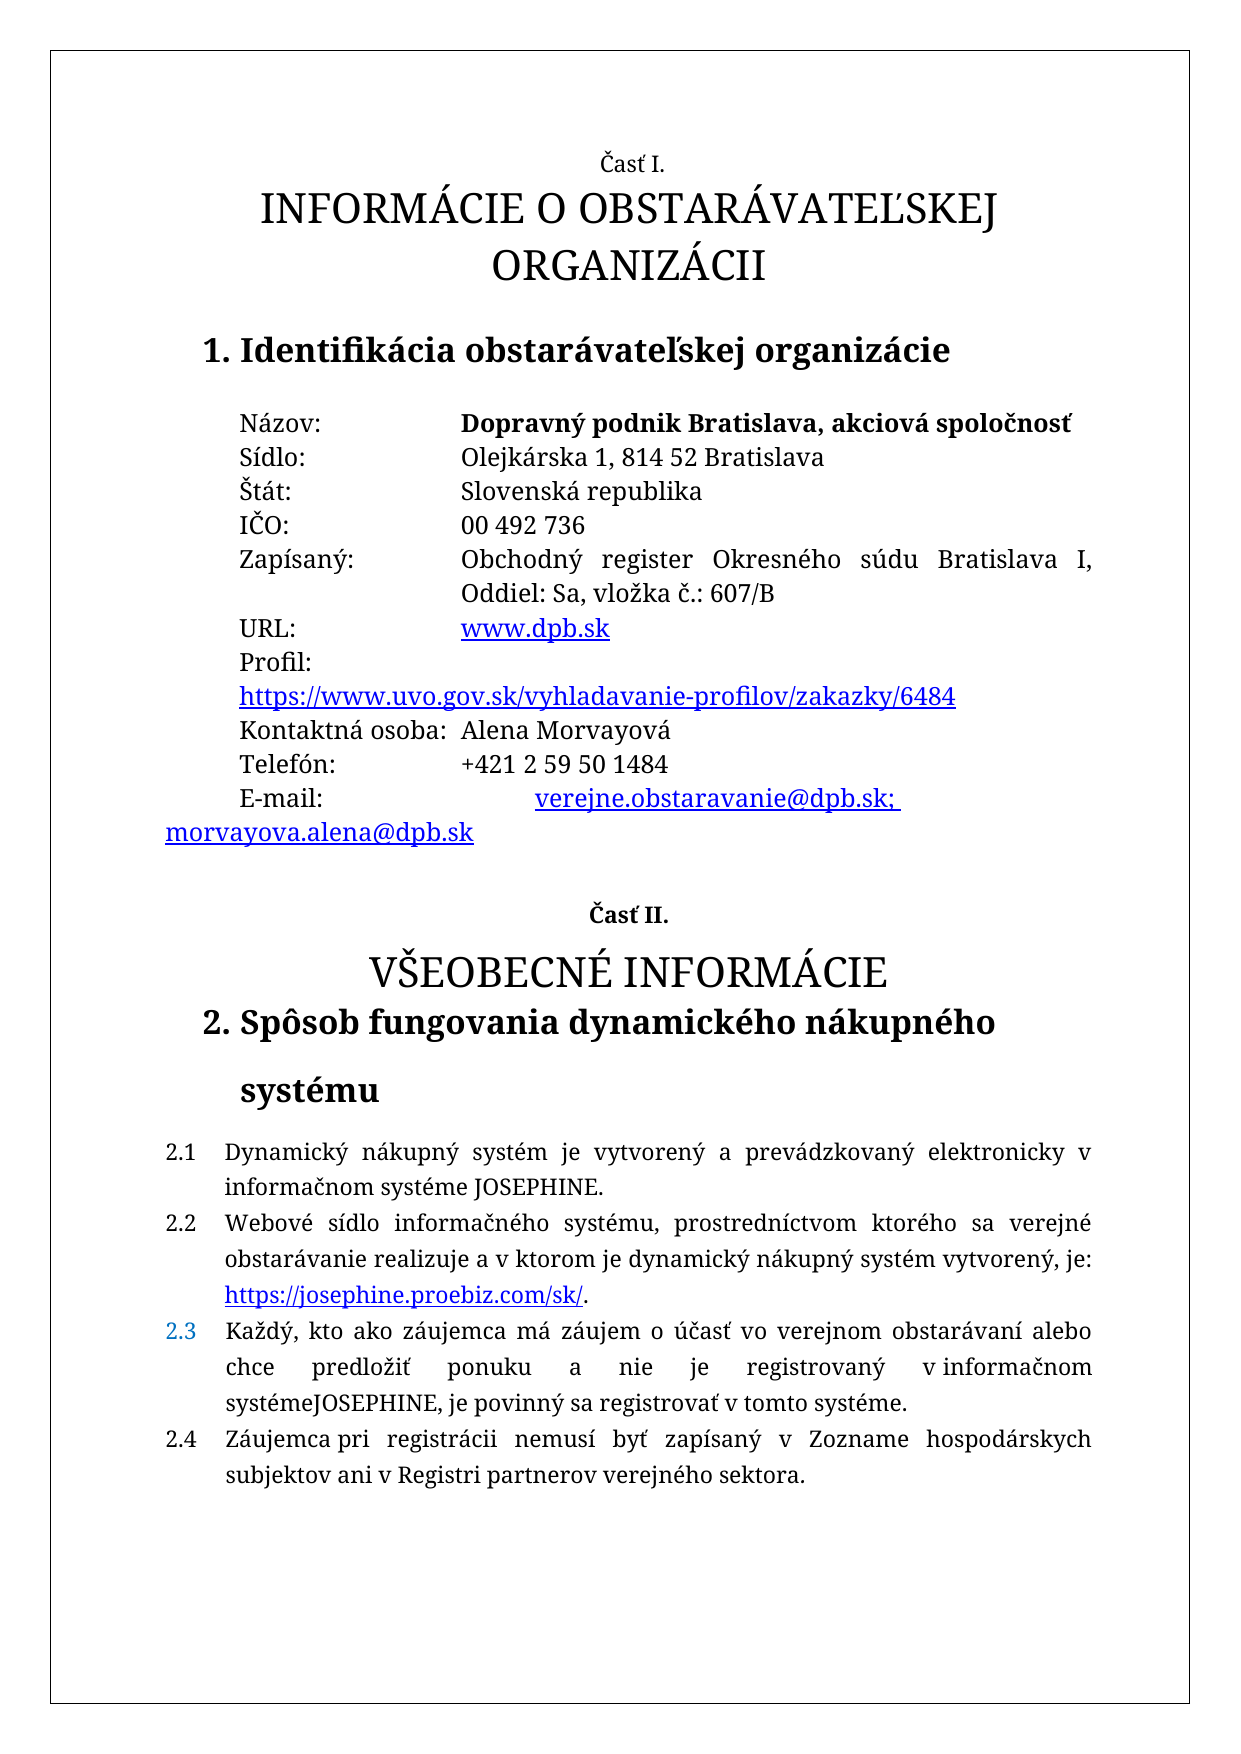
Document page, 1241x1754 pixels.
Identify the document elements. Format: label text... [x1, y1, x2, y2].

text IČO: 00 492 736 [165, 508, 1093, 542]
text URL: www.dpb.sk [165, 610, 1093, 644]
text Sídlo: Olejkárska 1, 814 52 Bratislava [165, 440, 1093, 474]
text Telefón: +421 2 59 50 1484 [165, 746, 1093, 781]
subtitle Spôsob fungovania dynamického nákupného systému [203, 999, 1093, 1113]
list Každý, kto ako záujemca má záujem o účasť vo verejnom obstarávaní alebo chce predložiť ponuku a nie je registrovaný v informačnom systémeJOSEPHINE, je povinný sa registrovať v tomto systéme. [165, 1315, 1093, 1418]
list Záujemca pri registrácii nemusí byť zapísaný v Zozname hospodárskych subjektov ani v Registri partnerov verejného sektora. [165, 1423, 1093, 1490]
text Štát: Slovenská republika [165, 474, 1093, 508]
subtitle VŠEOBECNÉ INFORMÁCIE [165, 942, 1093, 999]
text Časť I. [165, 147, 1093, 179]
subtitle INFORMÁCIE O OBSTARÁVATEĽSKEJ ORGANIZÁCII [165, 179, 1093, 292]
subtitle Identifikácia obstarávateľskej organizácie [203, 326, 1093, 372]
text Zapísaný: Obchodný register Okresného súdu Bratislava I, Oddiel: Sa, vložka č.: 607/B [239, 542, 1093, 610]
text E-mail: verejne.obstaravanie@dpb.sk; morvayova.alena@dpb.sk [165, 781, 1093, 849]
text Kontaktná osoba: Alena Morvayová [165, 712, 1093, 746]
text Profil: https://www.uvo.gov.sk/vyhladavanie-profilov/zakazky/6484 [165, 644, 1093, 712]
list Webové sídlo informačného systému, prostredníctvom ktorého sa verejné obstarávanie realizuje a v ktorom je dynamický nákupný systém vytvorený, je: https://josephine.proebiz.com/sk/. [165, 1207, 1093, 1310]
text Časť II. [165, 899, 1093, 930]
text Názov: Dopravný podnik Bratislava, akciová spoločnosť [165, 406, 1093, 440]
list Dynamický nákupný systém je vytvorený a prevádzkovaný elektronicky v informačnom systéme JOSEPHINE. [165, 1135, 1093, 1203]
